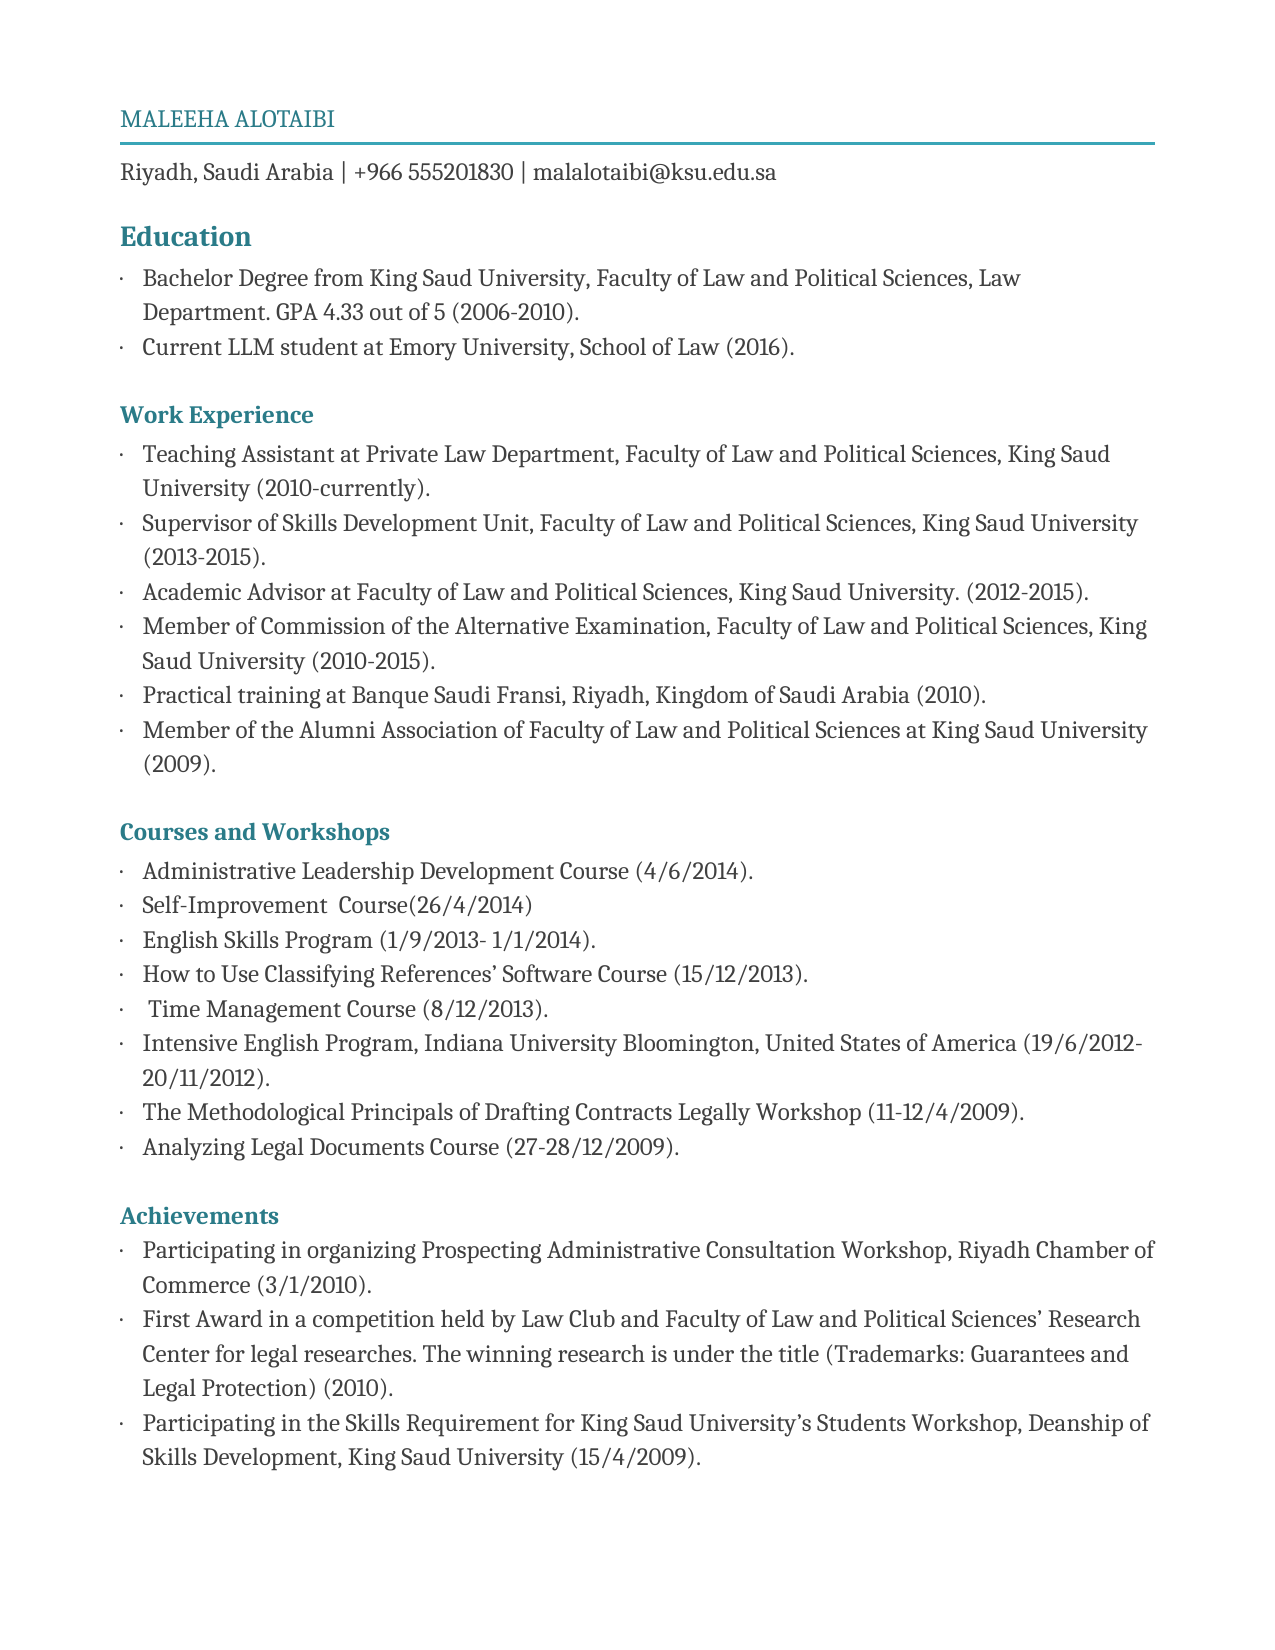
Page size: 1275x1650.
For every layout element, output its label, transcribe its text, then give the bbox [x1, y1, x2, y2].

list Self-Improvement Course(26/4/2014) [120, 891, 1155, 920]
list Teaching Assistant at Private Law Department, Faculty of Law and Political Sciences, King Saud University (2010-currently). [120, 440, 1155, 503]
list Supervisor of Skills Development Unit, Faculty of Law and Political Sciences, King Saud University (2013-2015). [120, 509, 1155, 572]
list The Methodological Principals of Drafting Contracts Legally Workshop (11-12/4/2009). [120, 1098, 1155, 1127]
list Member of Commission of the Alternative Examination, Faculty of Law and Political Sciences, King Saud University (2010-2015). [120, 612, 1155, 675]
list Participating in organizing Prospecting Administrative Consultation Workshop, Riyadh Chamber of Commerce (3/1/2010). [120, 1236, 1155, 1299]
list How to Use Classifying References’ Software Course (15/12/2013). [120, 960, 1155, 989]
list Member of the Alumni Association of Faculty of Law and Political Sciences at King Saud University (2009). [120, 716, 1155, 779]
text Riyadh, Saudi Arabia | +966 555201830 | malalotaibi@ksu.edu.sa [120, 158, 1155, 186]
list Participating in the Skills Requirement for King Saud University’s Students Workshop, Deanship of Skills Development, King Saud University (15/4/2009). [120, 1409, 1155, 1472]
title MALEEHA ALOTAIBI [120, 105, 1155, 142]
list Administrative Leadership Development Course (4/6/2014). [120, 857, 1155, 886]
list First Award in a competition held by Law Club and Faculty of Law and Political Sciences’ Research Center for legal researches. The winning research is under the title (Trademarks: Guarantees and Legal Protection) (2010). [120, 1305, 1155, 1403]
list Current LLM student at Emory University, School of Law (2016). [120, 333, 1155, 361]
list English Skills Program (1/9/2013- 1/1/2014). [120, 926, 1155, 955]
list Bachelor Degree from King Saud University, Faculty of Law and Political Sciences, Law Department. GPA 4.33 out of 5 (2006-2010). [120, 264, 1155, 327]
list Practical training at Banque Saudi Fransi, Riyadh, Kingdom of Saudi Arabia (2010). [120, 681, 1155, 710]
list Time Management Course (8/12/2013). [120, 995, 1155, 1024]
list Intensive English Program, Indiana University Bloomington, United States of America (19/6/2012- 20/11/2012). [120, 1029, 1155, 1093]
list Achievements [120, 1202, 1155, 1231]
subtitle Courses and Workshops [120, 818, 1155, 847]
subtitle Work Experience [120, 401, 1155, 429]
list Academic Advisor at Faculty of Law and Political Sciences, King Saud University. (2012-2015). [120, 578, 1155, 606]
list Analyzing Legal Documents Course (27-28/12/2009). [120, 1133, 1155, 1162]
